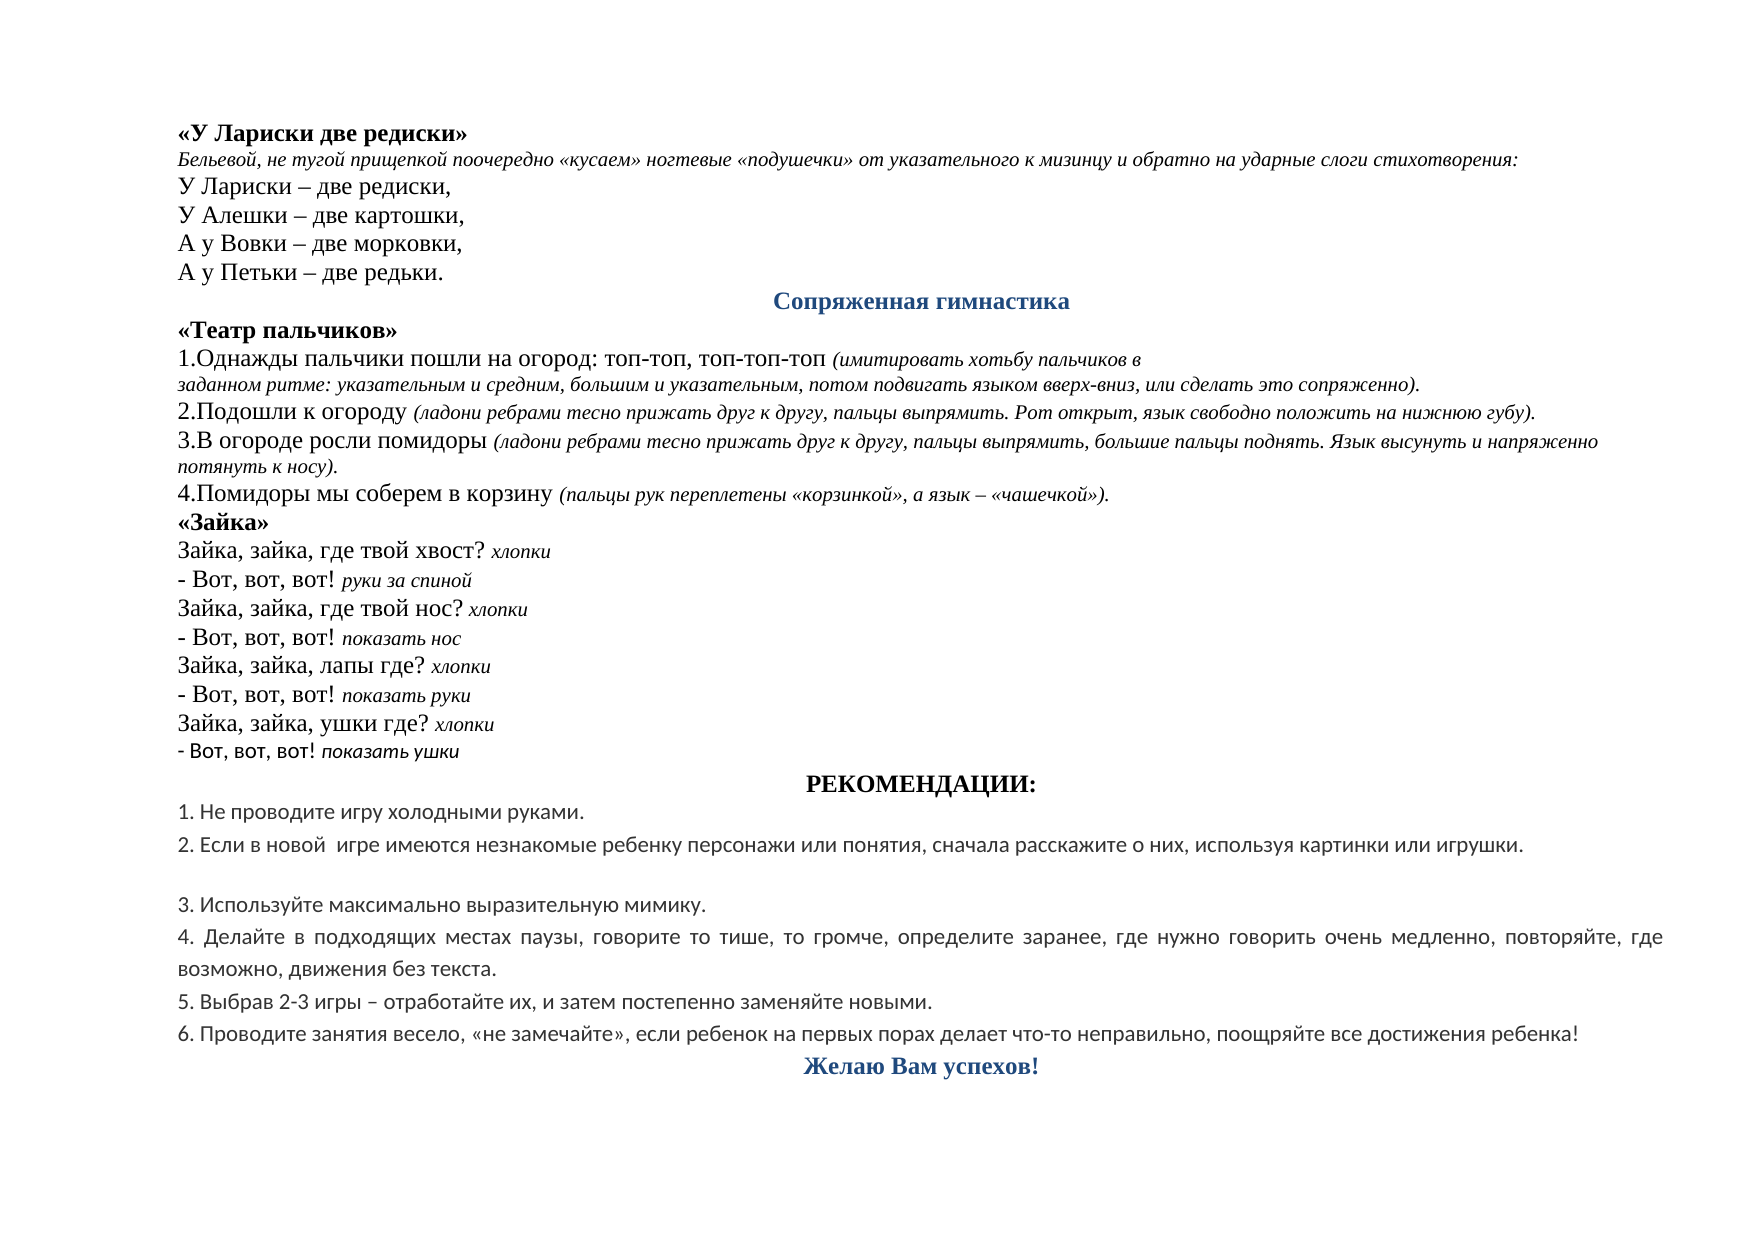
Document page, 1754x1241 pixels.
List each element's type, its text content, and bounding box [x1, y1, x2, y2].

text А у Петьки – две редьки. [177, 257, 1665, 286]
text 5. Выбрав 2-3 игры – отработайте их, и затем постепенно заменяйте новыми. [177, 987, 1665, 1015]
text заданном ритме: указательным и средним, большим и указательным, потом подвигать языком вверх-вниз, или сделать это сопряженно). [177, 372, 1665, 396]
text Зайка, зайка, ушки где? хлопки [177, 708, 1665, 737]
text У Лариски – две редиски, [177, 171, 1665, 200]
text Сопряженная гимнастика [177, 286, 1665, 315]
text 3.В огороде росли помидоры (ладони ребрами тесно прижать друг к другу, пальцы выпрямить, большие пальцы поднять. Язык высунуть и напряженно потянуть к носу). [177, 425, 1665, 478]
text Зайка, зайка, лапы где? хлопки [177, 650, 1665, 679]
text «Театр пальчиков» [177, 315, 1665, 343]
text - Вот, вот, вот! показать ушки [177, 737, 1665, 764]
text 6. Проводите занятия весело, «не замечайте», если ребенок на первых порах делает что-то неправильно, поощряйте все достижения ребенка! [177, 1019, 1665, 1047]
text 4.Помидоры мы соберем в корзину (пальцы рук переплетены «корзинкой», а язык – «чашечкой»). [177, 478, 1665, 507]
text 1. Не проводите игру холодными руками. [177, 797, 1665, 826]
text - Вот, вот, вот! показать нос [177, 622, 1665, 650]
text «Зайка» [177, 507, 1665, 535]
text 2.Подошли к огороду (ладони ребрами тесно прижать друг к другу, пальцы выпрямить. Рот открыт, язык свободно положить на нижнюю губу). [177, 396, 1665, 425]
text «У Лариски две редиски» [177, 118, 1665, 147]
text 4. Делайте в подходящих местах паузы, говорите то тише, то громче, определите заранее, где нужно говорить очень медленно, повторяйте, где возможно, движения без текста. [177, 922, 1665, 983]
text У Алешки – две картошки, [177, 200, 1665, 228]
text Зайка, зайка, где твой хвост? хлопки [177, 535, 1665, 564]
text 3. Используйте максимально выразительную мимику. [177, 862, 1665, 918]
text - Вот, вот, вот! показать руки [177, 679, 1665, 708]
text РЕКОМЕНДАЦИИ: [177, 769, 1665, 797]
text Бельевой, не тугой прищепкой поочередно «кусаем» ногтевые «подушечки» от указательного к мизинцу и обратно на ударные слоги стихотворения: [177, 147, 1665, 171]
text 2. Если в новой игре имеются незнакомые ребенку персонажи или понятия, сначала расскажите о них, используя картинки или игрушки. [177, 830, 1665, 858]
text 1.Однажды пальчики пошли на огород: топ-топ, топ-топ-топ (имитировать хотьбу пальчиков в [177, 343, 1665, 372]
text Желаю Вам успехов! [177, 1051, 1665, 1080]
text - Вот, вот, вот! руки за спиной [177, 564, 1665, 593]
text А у Вовки – две морковки, [177, 228, 1665, 257]
text Зайка, зайка, где твой нос? хлопки [177, 593, 1665, 622]
